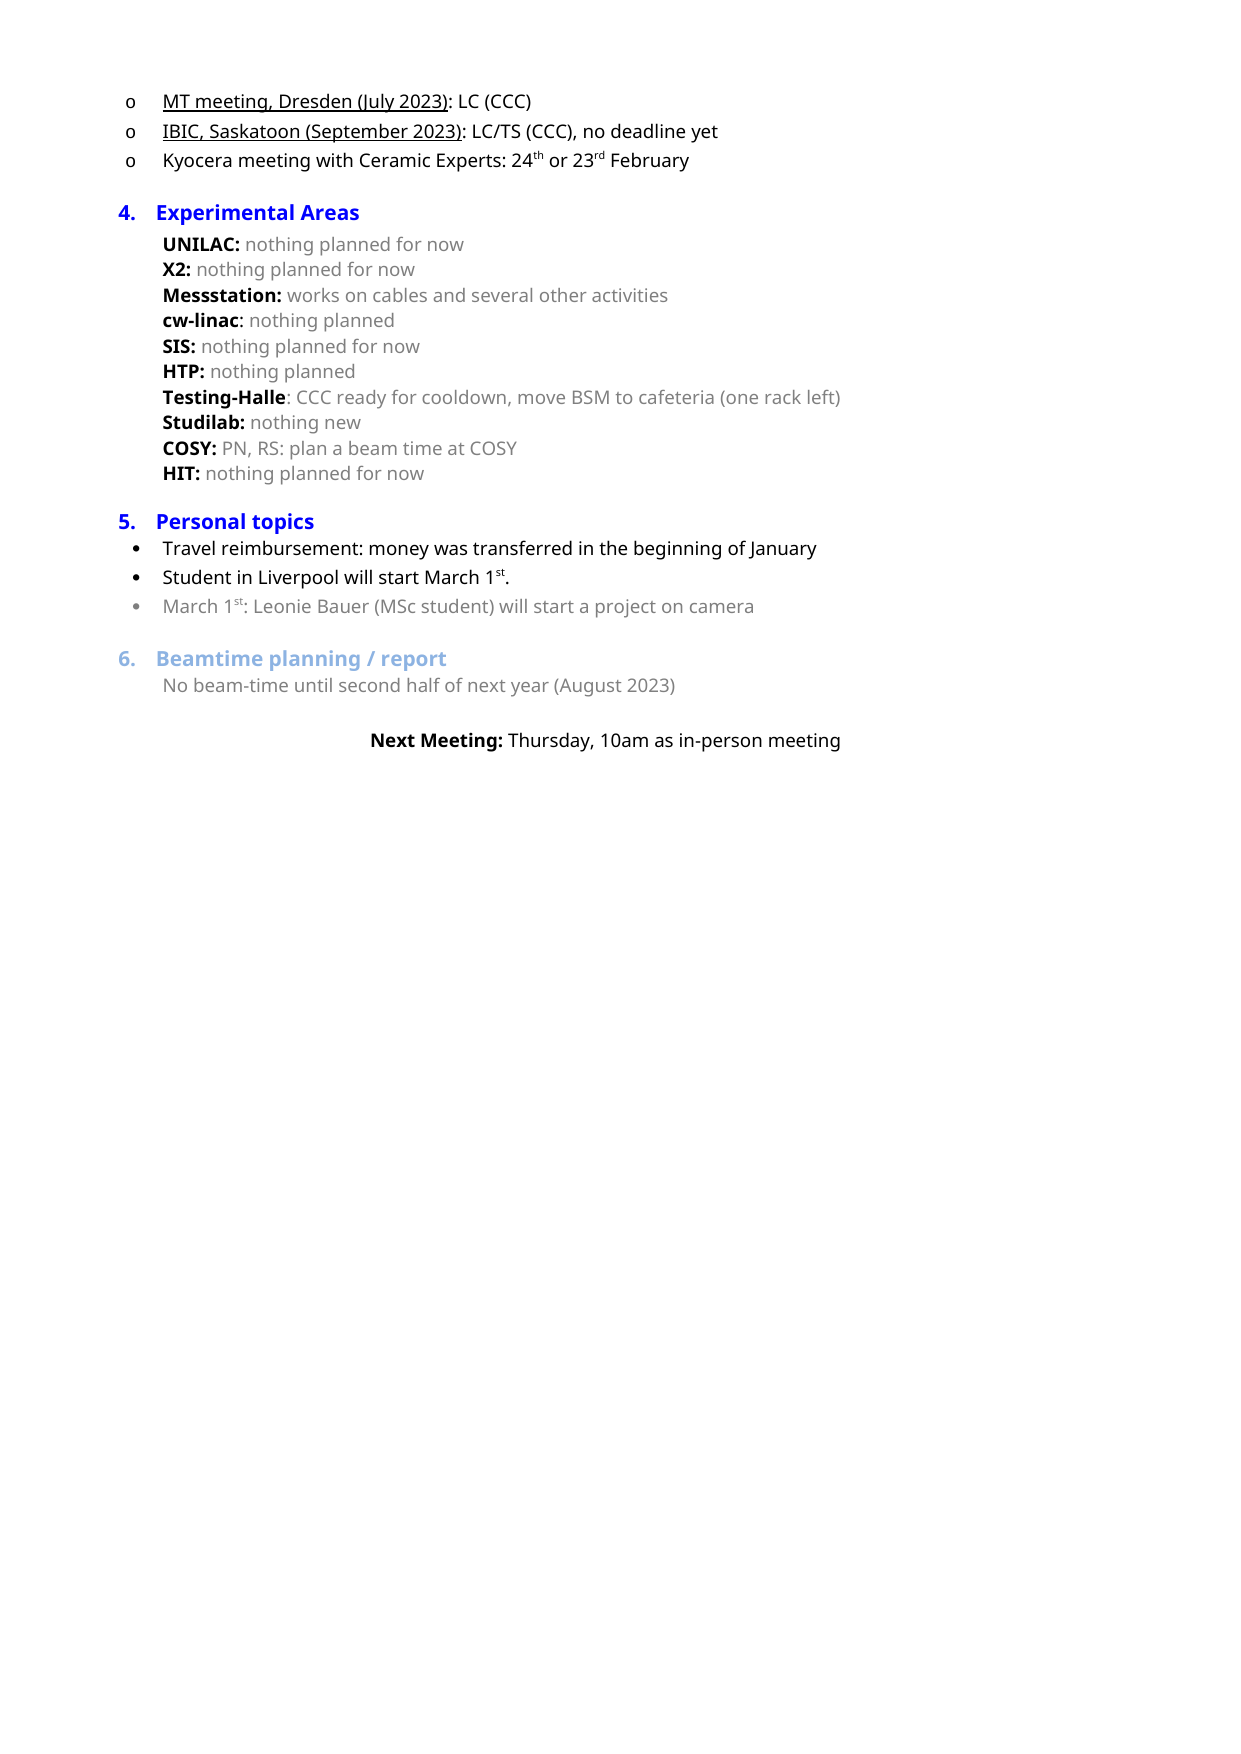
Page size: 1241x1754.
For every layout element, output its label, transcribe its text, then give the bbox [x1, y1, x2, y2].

subtitle Experimental Areas [118, 198, 1093, 227]
list Kyocera meeting with Ceramic Experts: 24th or 23rd February [125, 148, 1093, 173]
text HTP: nothing planned [162, 358, 1093, 384]
text Next Meeting: Thursday, 10am as in-person meeting [118, 727, 1093, 753]
text X2: nothing planned for now [162, 256, 1093, 282]
list March 1st: Leonie Bauer (MSc student) will start a project on camera [133, 594, 1093, 619]
text COSY: PN, RS: plan a beam time at COSY [162, 435, 1093, 461]
text Testing-Halle: CCC ready for cooldown, move BSM to cafeteria (one rack left) [162, 384, 1093, 409]
text cw-linac: nothing planned [162, 307, 1093, 333]
text HIT: nothing planned for now [162, 461, 1093, 486]
text Studilab: nothing new [162, 409, 1093, 435]
list IBIC, Saskatoon (September 2023): LC/TS (CCC), no deadline yet [125, 118, 1093, 144]
list MT meeting, Dresden (July 2023): LC (CCC) [125, 89, 1093, 114]
subtitle Beamtime planning / report [118, 644, 1093, 672]
text SIS: nothing planned for now [162, 333, 1093, 358]
text No beam-time until second half of next year (August 2023) [162, 672, 1093, 698]
list Travel reimbursement: money was transferred in the beginning of January [133, 535, 1093, 561]
subtitle Personal topics [118, 507, 1093, 535]
list Student in Liverpool will start March 1st. [133, 564, 1093, 590]
text Messstation: works on cables and several other activities [162, 282, 1093, 307]
text UNILAC: nothing planned for now [162, 231, 1093, 256]
